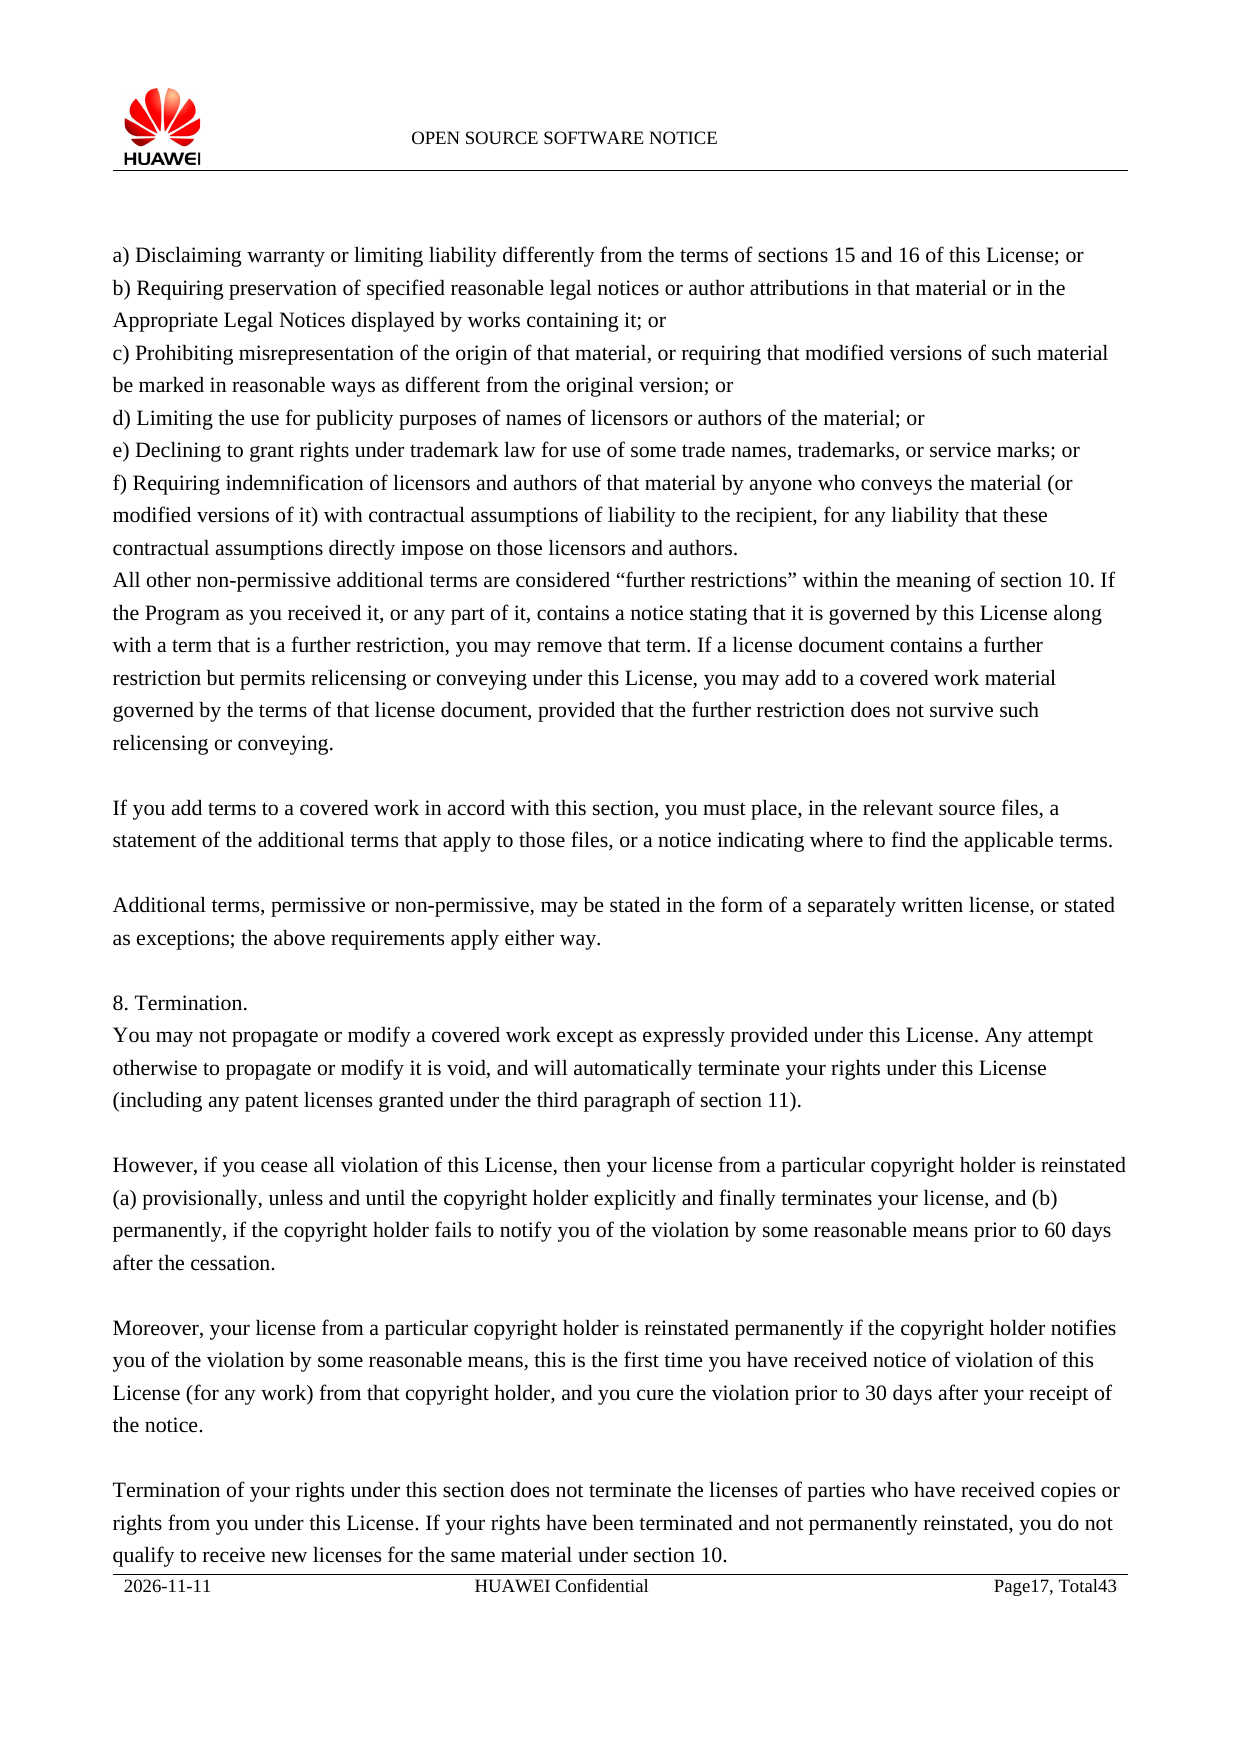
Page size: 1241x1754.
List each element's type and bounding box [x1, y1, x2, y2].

picture [124, 88, 201, 165]
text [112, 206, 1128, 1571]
